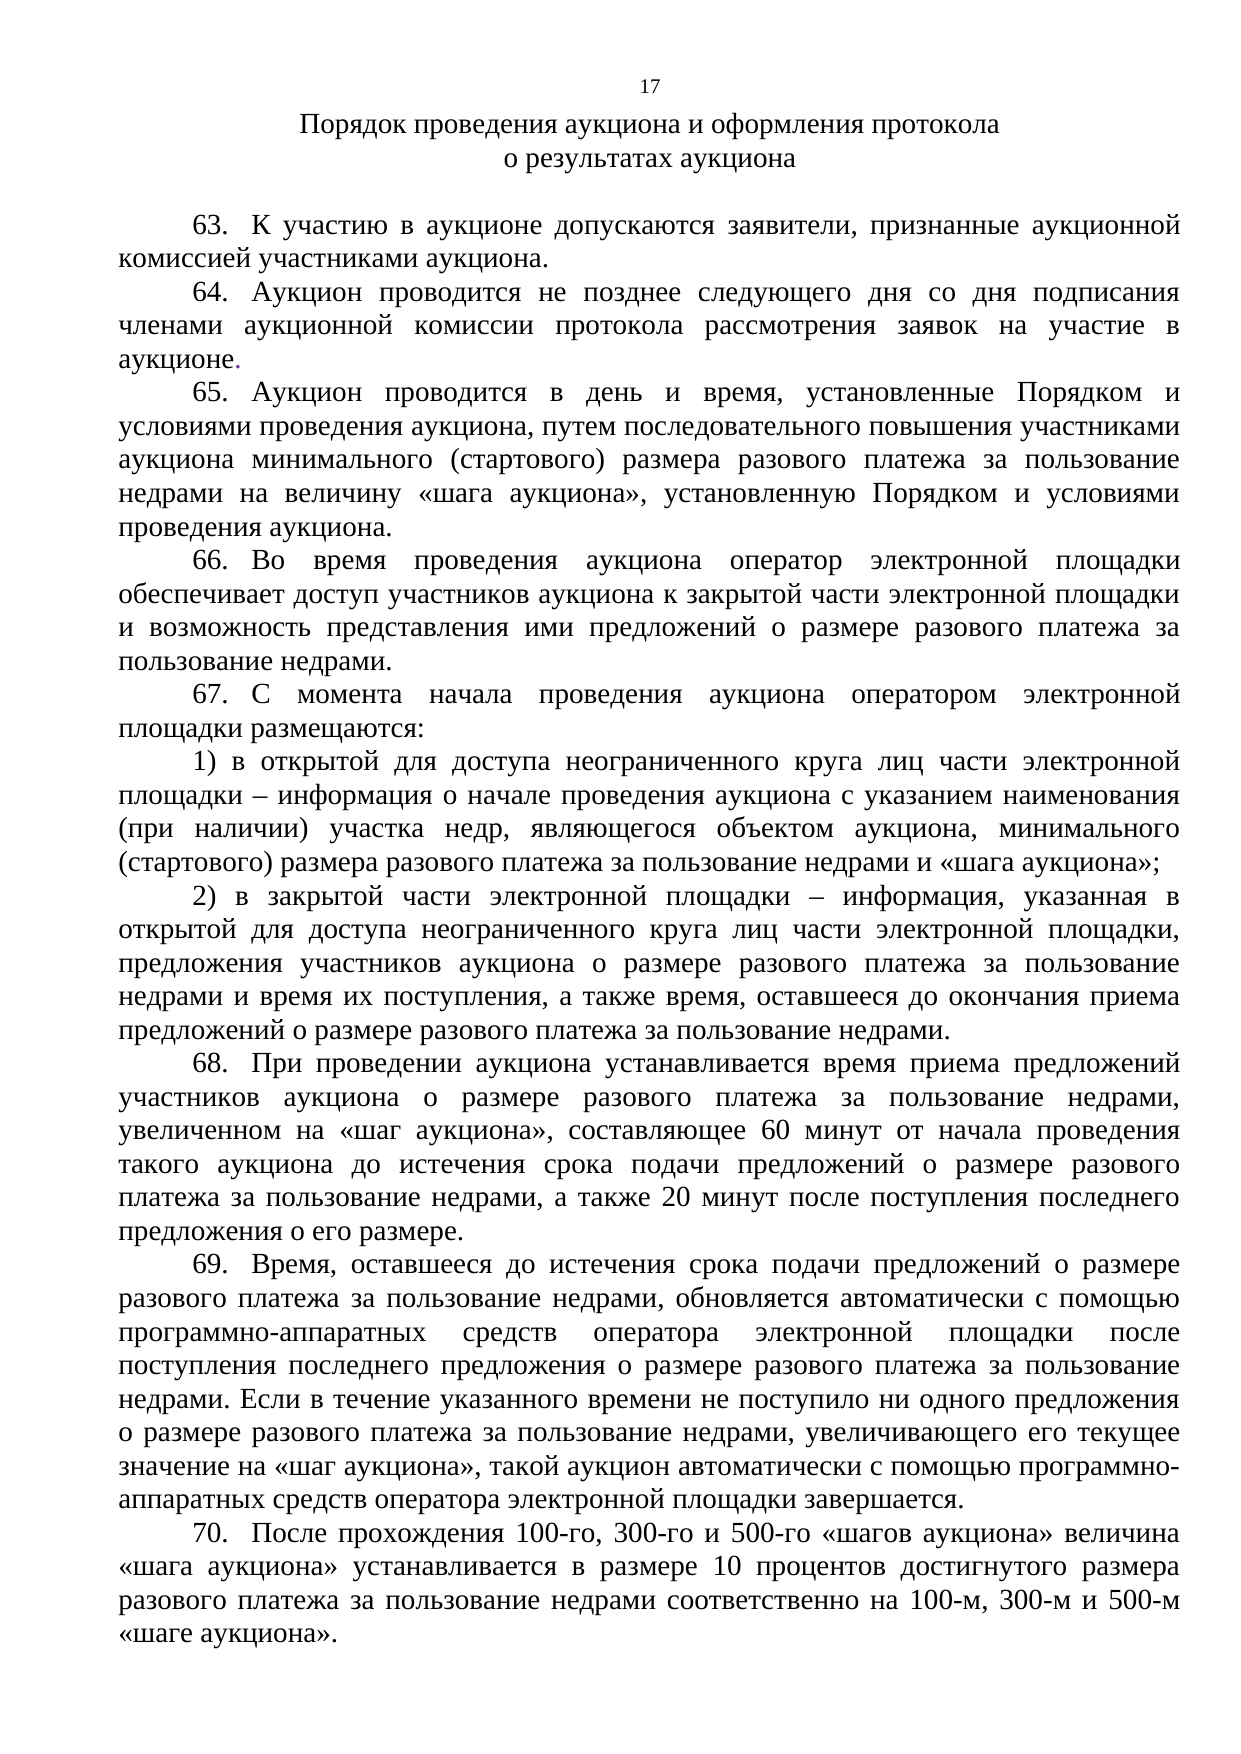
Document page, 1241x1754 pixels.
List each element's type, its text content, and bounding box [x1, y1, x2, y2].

list С момента начала проведения аукциона оператором электронной площадки размещаются: [118, 676, 1181, 743]
list К участию в аукционе допускаются заявители, признанные аукционной комиссией участниками аукциона. [118, 207, 1181, 274]
text 1) в открытой для доступа неограниченного круга лиц части электронной площадки – информация о начале проведения аукциона с указанием наименования (при наличии) участка недр, являющегося объектом аукциона, минимального (стартового) размера разового платежа за пользование недрами и «шага аукциона»; [118, 743, 1181, 878]
text о результатах аукциона [118, 140, 1181, 173]
list При проведении аукциона устанавливается время приема предложений участников аукциона о размере разового платежа за пользование недрами, увеличенном на «шаг аукциона», составляющее 60 минут от начала проведения такого аукциона до истечения срока подачи предложений о размере разового платежа за пользование недрами, а также 20 минут после поступления последнего предложения о его размере. [118, 1045, 1181, 1247]
list После прохождения 100-го, 300-го и 500-го «шагов аукциона» величина «шага аукциона» устанавливается в размере 10 процентов достигнутого размера разового платежа за пользование недрами соответственно на 100-м, 300-м и 500-м «шаге аукциона». [118, 1515, 1181, 1649]
list Время, оставшееся до истечения срока подачи предложений о размере разового платежа за пользование недрами, обновляется автоматически с помощью программно-аппаратных средств оператора электронной площадки после поступления последнего предложения о размере разового платежа за пользование недрами. Если в течение указанного времени не поступило ни одного предложения о размере разового платежа за пользование недрами, увеличивающего его текущее значение на «шаг аукциона», такой аукцион автоматически с помощью программно-аппаратных средств оператора электронной площадки завершается. [118, 1247, 1181, 1515]
text 2) в закрытой части электронной площадки – информация, указанная в открытой для доступа неограниченного круга лиц части электронной площадки, предложения участников аукциона о размере разового платежа за пользование недрами и время их поступления, а также время, оставшееся до окончания приема предложений о размере разового платежа за пользование недрами. [118, 878, 1181, 1045]
list Во время проведения аукциона оператор электронной площадки обеспечивает доступ участников аукциона к закрытой части электронной площадки и возможность представления ими предложений о размере разового платежа за пользование недрами. [118, 542, 1181, 676]
list Аукцион проводится в день и время, установленные Порядком и условиями проведения аукциона, путем последовательного повышения участниками аукциона минимального (стартового) размера разового платежа за пользование недрами на величину «шага аукциона», установленную Порядком и условиями проведения аукциона. [118, 374, 1181, 542]
text Порядок проведения аукциона и оформления протокола [118, 106, 1181, 140]
list Аукцион проводится не позднее следующего дня со дня подписания членами аукционной комиссии протокола рассмотрения заявок на участие в аукционе. [118, 274, 1181, 374]
